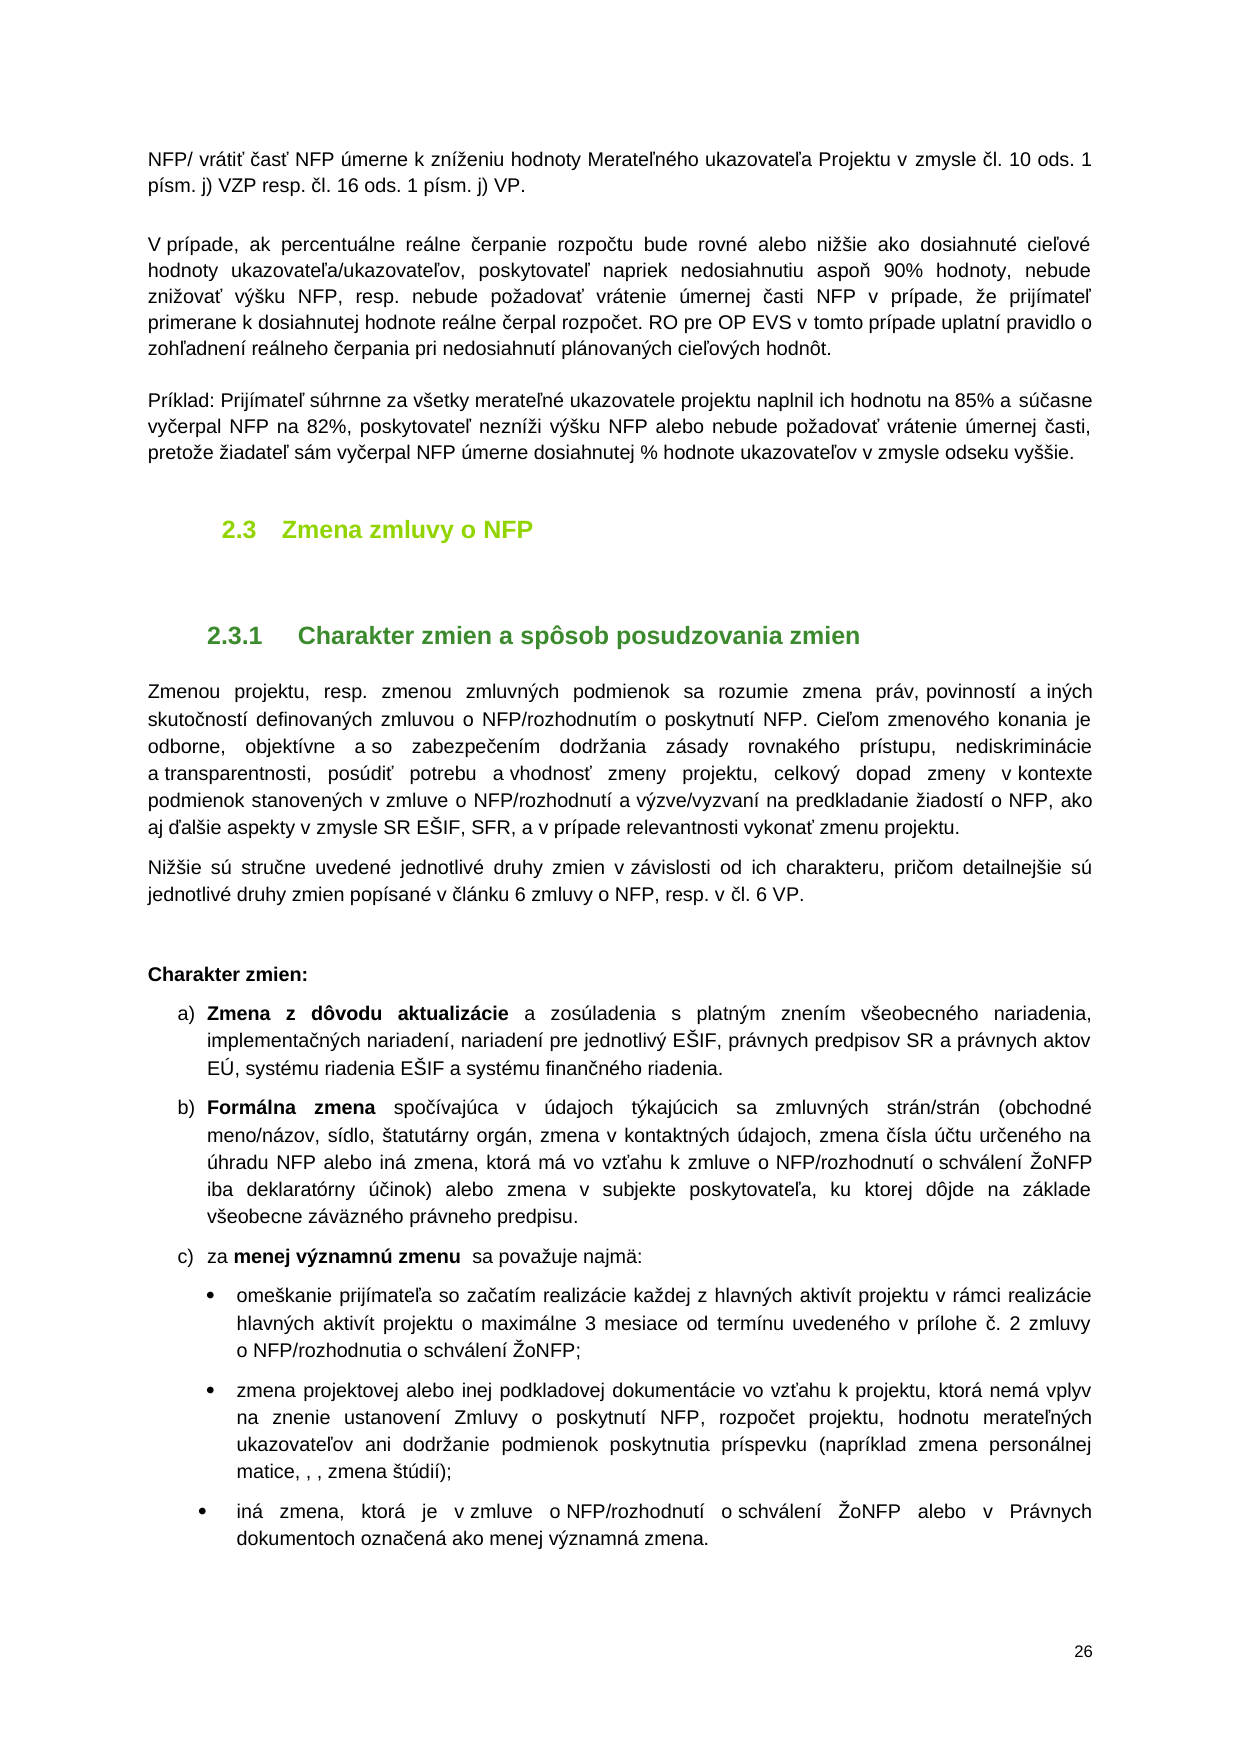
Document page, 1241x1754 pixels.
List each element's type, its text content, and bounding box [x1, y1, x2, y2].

text zmena projektovej alebo inej podkladovej dokumentácie vo vzťahu k projektu, ktorá nemá vplyv na znenie ustanovení Zmluvy o poskytnutí NFP, rozpočet projektu, hodnotu merateľných ukazovateľov ani dodržanie podmienok poskytnutia príspevku (napríklad zmena personálnej matice, , , zmena štúdií); [207, 1378, 1092, 1483]
list Zmena z dôvodu aktualizácie a zosúladenia s platným znením všeobecného nariadenia, implementačných nariadení, nariadení pre jednotlivý EŠIF, právnych predpisov SR a právnych aktov EÚ, systému riadenia EŠIF a systému finančného riadenia. [177, 1002, 1092, 1079]
text Príklad: Prijímateľ súhrnne za všetky merateľné ukazovatele projektu naplnil ich hodnotu na 85% a súčasne vyčerpal NFP na 82%, poskytovateľ nezníži výšku NFP alebo nebude požadovať vrátenie úmernej časti, pretože žiadateľ sám vyčerpal NFP úmerne dosiahnutej % hodnote ukazovateľov v zmysle odseku vyššie. [148, 389, 1092, 464]
text omeškanie prijímateľa so začatím realizácie každej z hlavných aktivít projektu v rámci realizácie hlavných aktivít projektu o maximálne 3 mesiace od termínu uvedeného v prílohe č. 2 zmluvy o NFP/rozhodnutia o schválení ŽoNFP; [207, 1284, 1092, 1362]
subtitle Charakter zmien a spôsob posudzovania zmien [207, 621, 1092, 649]
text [148, 148, 1092, 196]
text V prípade, ak percentuálne reálne čerpanie rozpočtu bude rovné alebo nižšie ako dosiahnuté cieľové hodnoty ukazovateľa/ukazovateľov, poskytovateľ napriek nedosiahnutiu aspoň 90% hodnoty, nebude znižovať výšku NFP, resp. nebude požadovať vrátenie úmernej časti NFP v prípade, že prijímateľ primerane k dosiahnutej hodnote reálne čerpal rozpočet. RO pre OP EVS v tomto prípade uplatní pravidlo o zohľadnení reálneho čerpania pri nedosiahnutí plánovaných cieľových hodnôt. [148, 233, 1092, 360]
list iná zmena, ktorá je v zmluve o NFP/rozhodnutí o schválení ŽoNFP alebo v Právnych dokumentoch označená ako menej významná zmena. [199, 1500, 1092, 1550]
text Charakter zmien: [148, 962, 1092, 985]
text Nižšie sú stručne uvedené jednotlivé druhy zmien v závislosti od ich charakteru, pričom detailnejšie sú jednotlivé druhy zmien popísané v článku 6 zmluvy o NFP, resp. v čl. 6 VP. [148, 856, 1092, 906]
list za menej významnú zmenu sa považuje najmä: [177, 1245, 1092, 1267]
list Formálna zmena spočívajúca v údajoch týkajúcich sa zmluvných strán/strán (obchodné meno/názov, sídlo, štatutárny orgán, zmena v kontaktných údajoch, zmena čísla účtu určeného na úhradu NFP alebo iná zmena, ktorá má vo vzťahu k zmluve o NFP/rozhodnutí o schválení ŽoNFP iba deklaratórny účinok) alebo zmena v subjekte poskytovateľa, ku ktorej dôjde na základe všeobecne záväzného právneho predpisu. [177, 1096, 1092, 1228]
subtitle Zmena zmluvy o NFP [222, 515, 1092, 544]
text Zmenou projektu, resp. zmenou zmluvných podmienok sa rozumie zmena práv, povinností a iných skutočností definovaných zmluvou o NFP/rozhodnutím o poskytnutí NFP. Cieľom zmenového konania je odborne, objektívne a so zabezpečením dodržania zásady rovnakého prístupu, nediskriminácie a transparentnosti, posúdiť potrebu a vhodnosť zmeny projektu, celkový dopad zmeny v kontexte podmienok stanovených v zmluve o NFP/rozhodnutí a výzve/vyzvaní na predkladanie žiadostí o NFP, ako aj ďalšie aspekty v zmysle SR EŠIF, SFR, a v prípade relevantnosti vykonať zmenu projektu. [148, 680, 1092, 839]
